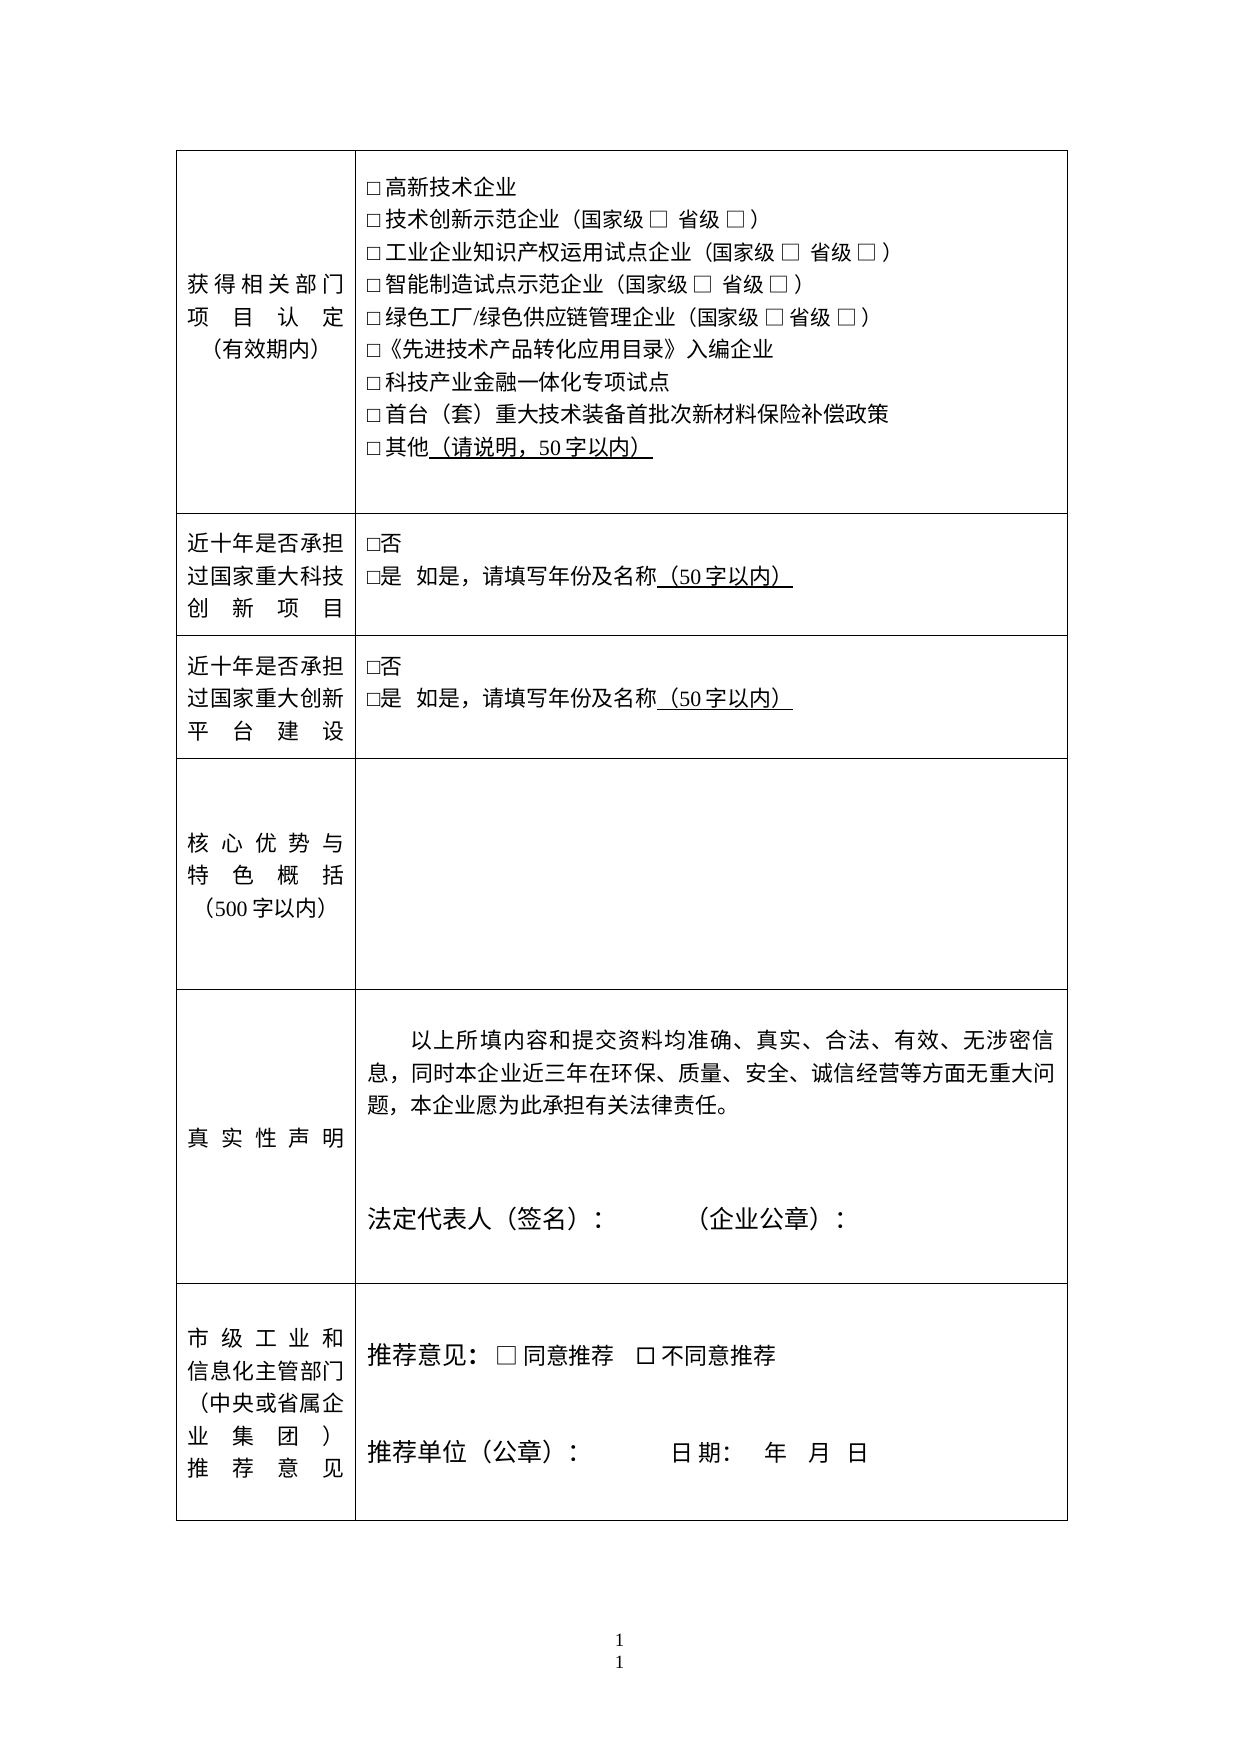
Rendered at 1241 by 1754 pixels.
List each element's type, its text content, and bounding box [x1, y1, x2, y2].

table_cell 获得相关部门 项目认定 （有效期内） [177, 151, 355, 513]
table_cell 近十年是否承担过国家重大创新 平台建设 [177, 636, 355, 758]
table_cell □否 □是 如是，请填写年份及名称（50字以内） [356, 514, 1067, 635]
table_cell 近十年是否承担过国家重大科技 创新项目 [177, 514, 355, 635]
table_cell 推荐意见： □ 同意推荐 不同意推荐 推荐单位（公章）： 日 期： 年 月 日 [356, 1284, 1067, 1520]
table_cell 以上所填内容和提交资料均准确、真实、合法、有效、无涉密信息，同时本企业近三年在环保、质量、安全、诚信经营等方面无重大问题，本企业愿为此承担有关法律责任。 法定代表人（签名）： （企业公章）： [356, 990, 1067, 1283]
table_cell □否 □是 如是，请填写年份及名称（50字以内） [356, 636, 1067, 758]
table_cell 核心优势与 特色概括 （500字以内） [177, 759, 355, 989]
table_cell 市级工业和 信息化主管部门（中央或省属企业集团） 推荐意见 [177, 1284, 355, 1520]
table_cell □ 高新技术企业 □ 技术创新示范企业（国家级 □ 省级 □ ） □ 工业企业知识产权运用试点企业（国家级 □ 省级 □ ） □ 智能制造试点示范企业（国家级 □ 省级 □ ） □ 绿色工厂/绿色供应链管理企业（国家级 □ 省级 □ ） □《先进技术产品转化应用目录》入编企业 □ 科技产业金融一体化专项试点 □ 首台（套）重大技术装备首批次新材料保险补偿政策 □ 其他（请说明，50字以内） [356, 151, 1067, 513]
table_cell [356, 759, 1067, 989]
table_cell 真实性声明 [177, 990, 355, 1283]
